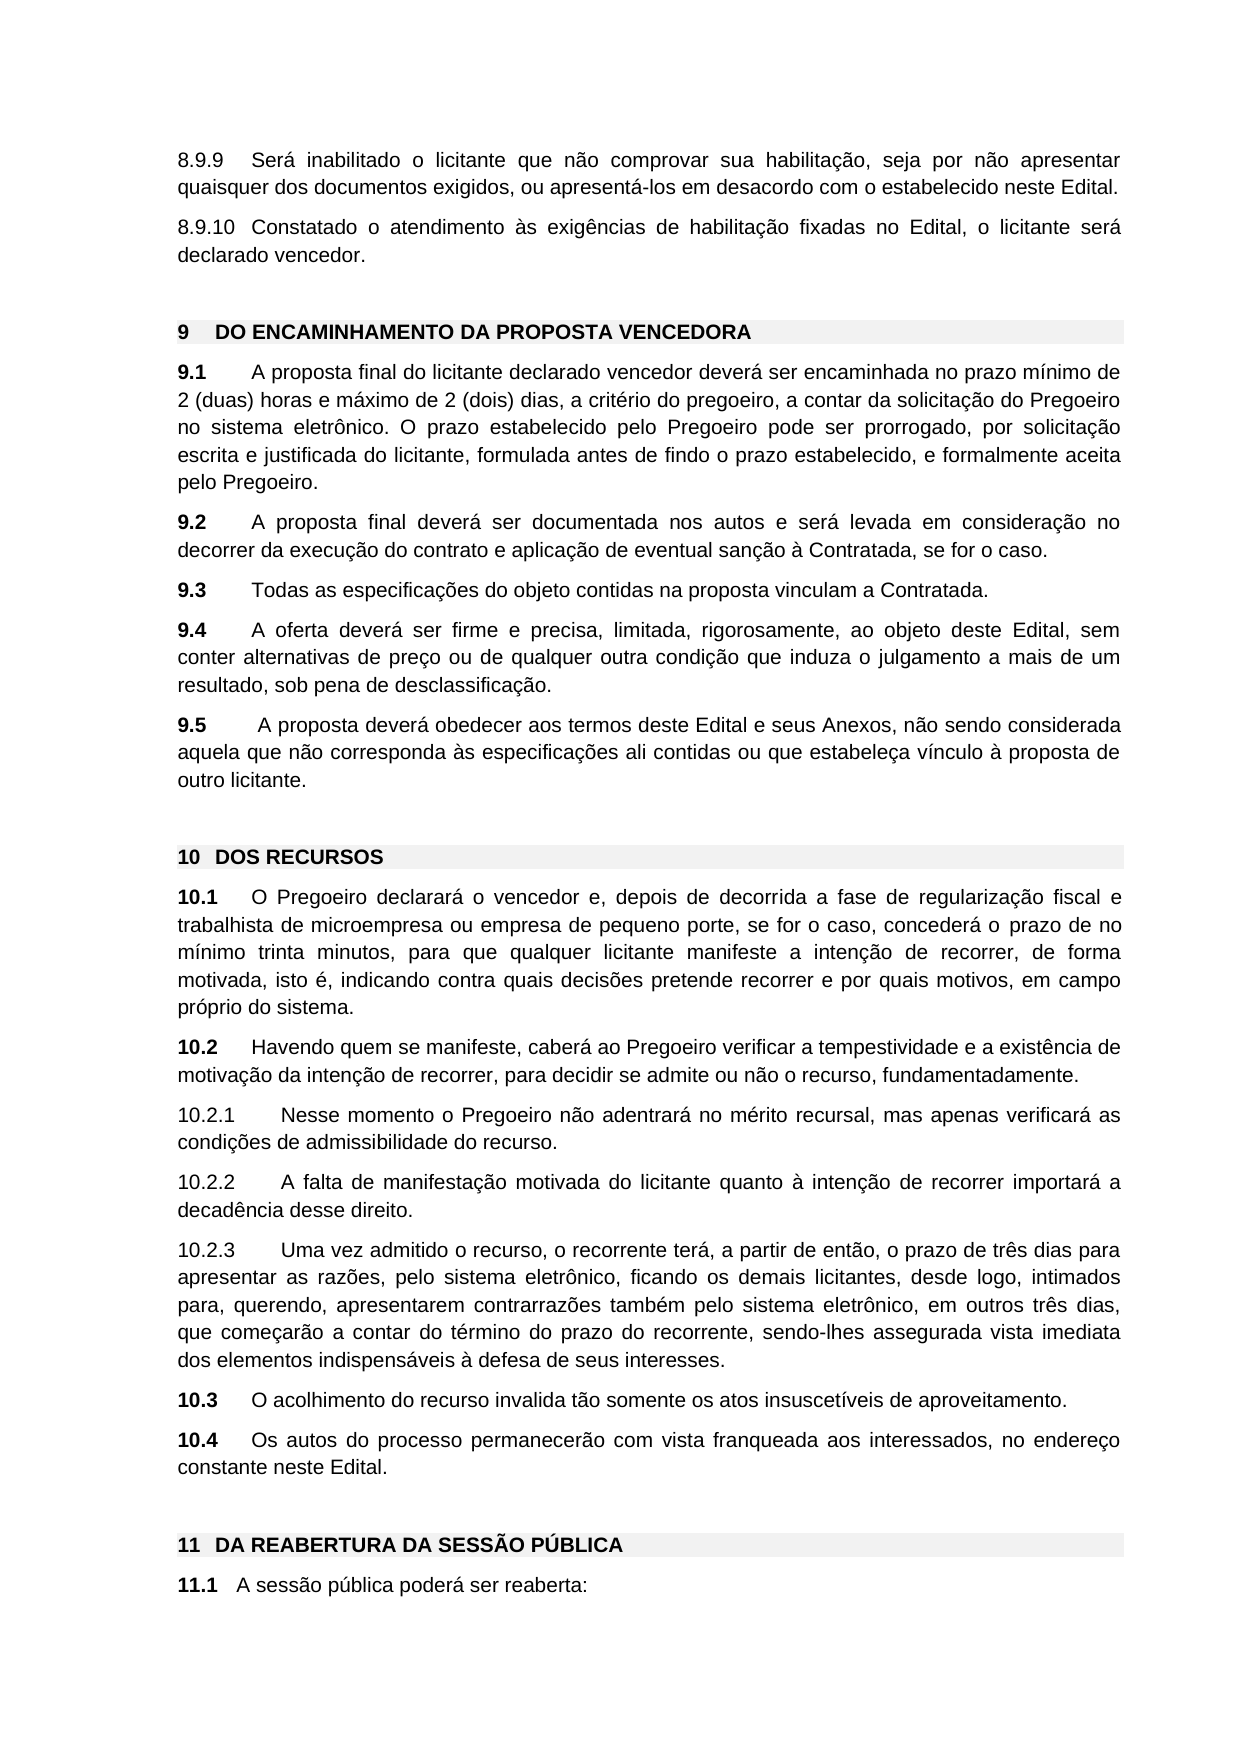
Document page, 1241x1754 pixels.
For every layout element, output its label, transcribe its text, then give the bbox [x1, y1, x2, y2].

list A proposta final do licitante declarado vencedor deverá ser encaminhada no prazo mínimo de 2 (duas) horas e máximo de 2 (dois) dias, a critério do pregoeiro, a contar da solicitação do Pregoeiro no sistema eletrônico. O prazo estabelecido pelo Pregoeiro pode ser prorrogado, por solicitação escrita e justificada do licitante, formulada antes de findo o prazo estabelecido, e formalmente aceita pelo Pregoeiro. [177, 360, 1122, 494]
list A falta de manifestação motivada do licitante quanto à intenção de recorrer importará a decadência desse direito. [177, 1170, 1122, 1222]
list DO ENCAMINHAMENTO DA PROPOSTA VENCEDORA [177, 320, 1124, 344]
list O acolhimento do recurso invalida tão somente os atos insuscetíveis de aproveitamento. [177, 1388, 1122, 1412]
list Constatado o atendimento às exigências de habilitação fixadas no Edital, o licitante será declarado vencedor. [177, 215, 1122, 267]
list Nesse momento o Pregoeiro não adentrará no mérito recursal, mas apenas verificará as condições de admissibilidade do recurso. [177, 1103, 1122, 1154]
list Os autos do processo permanecerão com vista franqueada aos interessados, no endereço constante neste Edital. [177, 1428, 1122, 1479]
list A proposta final deverá ser documentada nos autos e será levada em consideração no decorrer da execução do contrato e aplicação de eventual sanção à Contratada, se for o caso. [177, 510, 1122, 562]
list Havendo quem se manifeste, caberá ao Pregoeiro verificar a tempestividade e a existência de motivação da intenção de recorrer, para decidir se admite ou não o recurso, fundamentadamente. [177, 1035, 1122, 1087]
list A proposta deverá obedecer aos termos deste Edital e seus Anexos, não sendo considerada aquela que não corresponda às especificações ali contidas ou que estabeleça vínculo à proposta de outro licitante. [177, 713, 1122, 792]
list O Pregoeiro declarará o vencedor e, depois de decorrida a fase de regularização fiscal e trabalhista de microempresa ou empresa de pequeno porte, se for o caso, concederá o prazo de no mínimo trinta minutos, para que qualquer licitante manifeste a intenção de recorrer, de forma motivada, isto é, indicando contra quais decisões pretende recorrer e por quais motivos, em campo próprio do sistema. [177, 885, 1122, 1019]
list Todas as especificações do objeto contidas na proposta vinculam a Contratada. [177, 578, 1122, 602]
list A sessão pública poderá ser reaberta: [177, 1573, 1122, 1597]
list Uma vez admitido o recurso, o recorrente terá, a partir de então, o prazo de três dias para apresentar as razões, pelo sistema eletrônico, ficando os demais licitantes, desde logo, intimados para, querendo, apresentarem contrarrazões também pelo sistema eletrônico, em outros três dias, que começarão a contar do término do prazo do recorrente, sendo-lhes assegurada vista imediata dos elementos indispensáveis à defesa de seus interesses. [177, 1238, 1122, 1372]
list DA REABERTURA DA SESSÃO PÚBLICA [177, 1533, 1124, 1557]
list Será inabilitado o licitante que não comprovar sua habilitação, seja por não apresentar quaisquer dos documentos exigidos, ou apresentá-los em desacordo com o estabelecido neste Edital. [177, 148, 1122, 199]
list DOS RECURSOS [177, 845, 1124, 869]
list A oferta deverá ser firme e precisa, limitada, rigorosamente, ao objeto deste Edital, sem conter alternativas de preço ou de qualquer outra condição que induza o julgamento a mais de um resultado, sob pena de desclassificação. [177, 618, 1122, 697]
